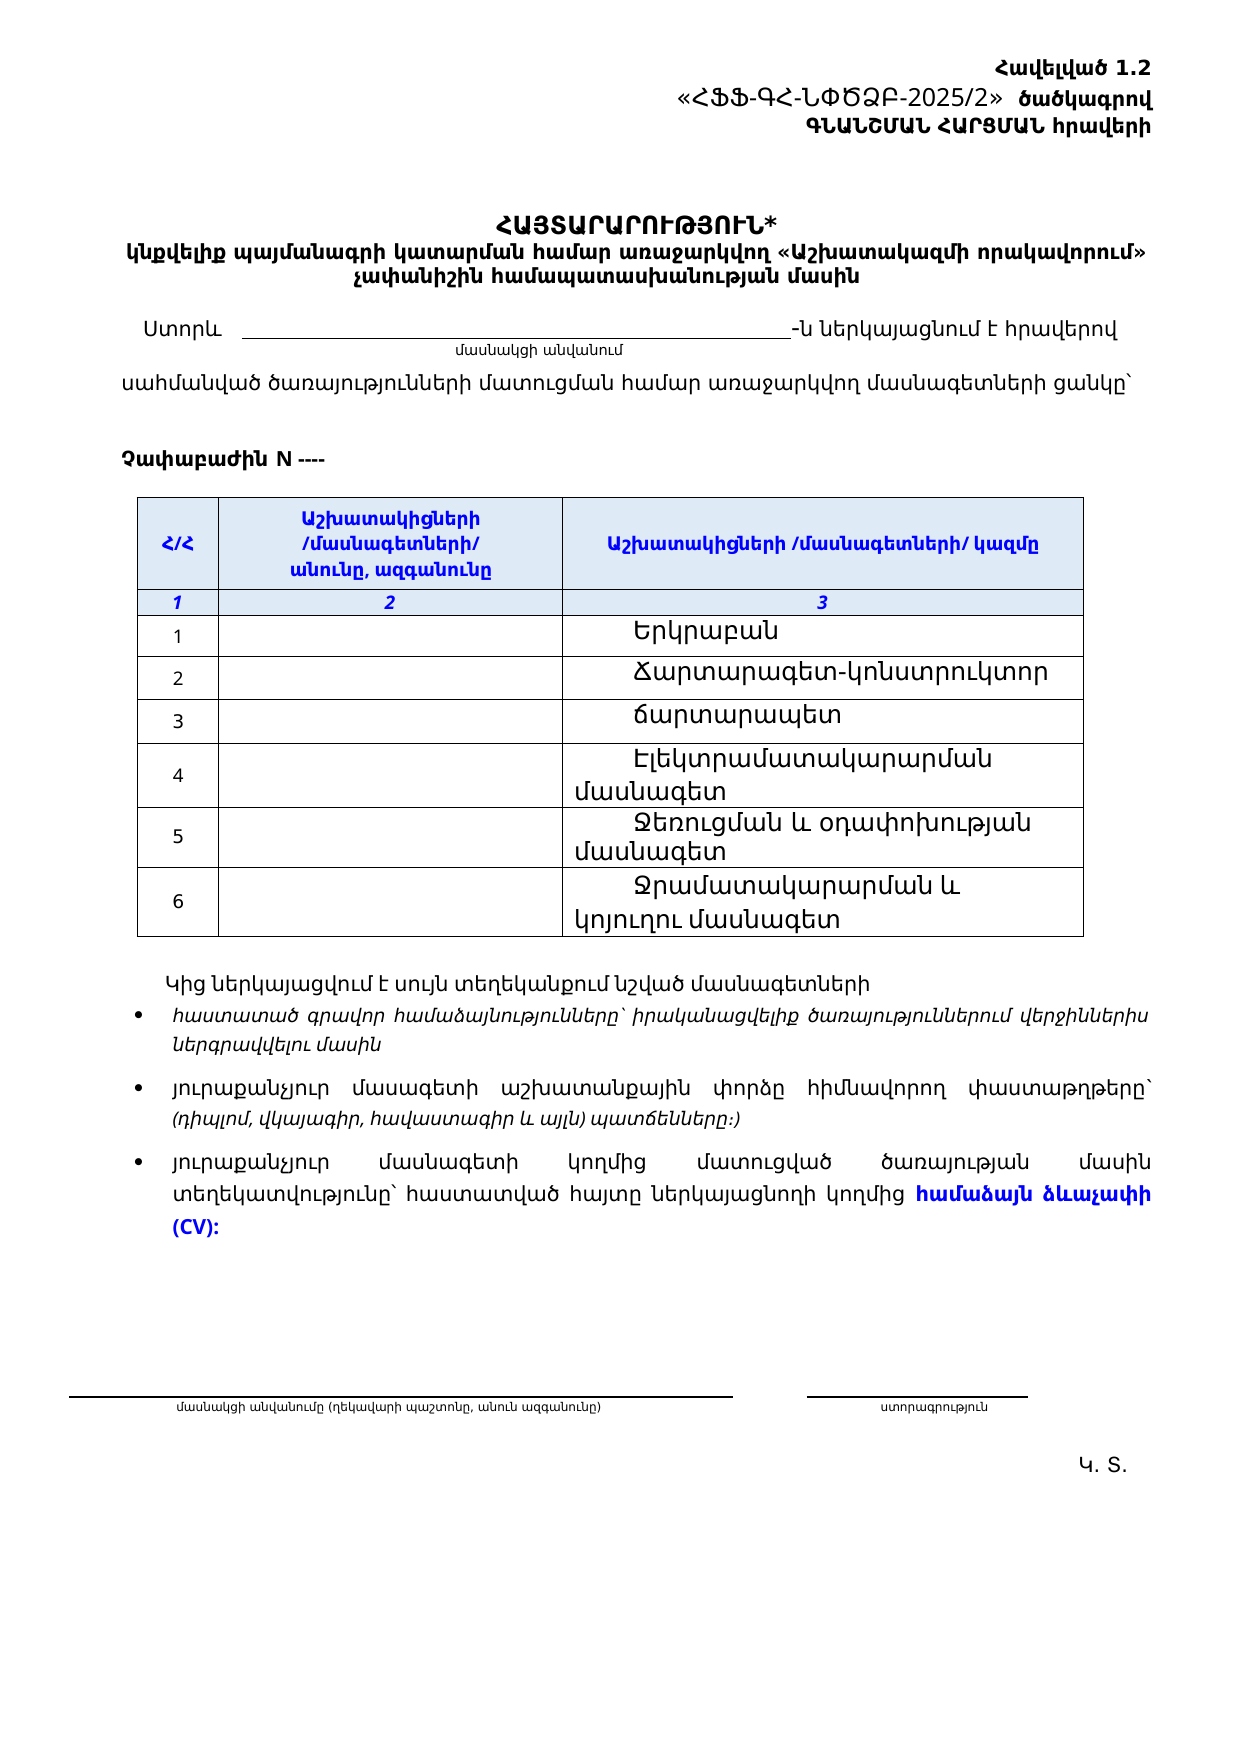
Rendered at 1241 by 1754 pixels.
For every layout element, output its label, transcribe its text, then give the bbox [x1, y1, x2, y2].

table_cell 1 [138, 590, 218, 615]
table_cell 3 [138, 700, 218, 743]
table_cell [219, 616, 562, 656]
text «ՀՖՖ-ԳՀ-ՆՓԾՁԲ-2025/2» ծածկագրով [69, 80, 1152, 114]
text Չափաբաժին N ---- [62, 444, 1152, 472]
list յուրաքանչյուր մասնագետի կողմից մատուցված ծառայության մասին տեղեկատվությունը՝ հաստատված հայտը ներկայացնողի կողմից համաձայն ձևաչափի (CV): [135, 1147, 1152, 1241]
table_cell Էլեկտրամատակարարման մասնագետ [563, 744, 1083, 807]
text ՀԱՅՏԱՐԱՐՈՒԹՅՈՒՆ* [62, 211, 1152, 240]
text սահմանված ծառայությունների մատուցման համար առաջարկվող մասնագետների ցանկը՝ [62, 371, 1152, 396]
text Ստորև -ն ներկայացնում է հրավերով [69, 313, 1152, 342]
table_cell [219, 744, 562, 807]
table_cell 2 [219, 590, 562, 615]
table_cell 5 [138, 808, 218, 867]
table_cell 1 [138, 616, 218, 656]
table_cell Ջեռուցման և օդափոխության մասնագետ [563, 808, 1083, 867]
table_cell 4 [138, 744, 218, 807]
table_cell 6 [138, 868, 218, 936]
table_cell Երկրաբան [563, 616, 1083, 656]
table_cell ճարտարապետ [563, 700, 1083, 743]
text կնքվելիք պայմանագրի կատարման համար առաջարկվող «Աշխատակազմի որակավորում» չափանիշին համապատասխանության մասին [62, 240, 1152, 289]
table_cell 2 [138, 657, 218, 699]
list հաստատած գրավոր համաձայնությունները` իրականացվելիք ծառայություններում վերջիններիս ներգրավվելու մասին [135, 1002, 1152, 1057]
text Կ. Տ. [69, 1453, 1152, 1477]
table_cell Ճարտարագետ-կոնստրուկտոր [563, 657, 1083, 699]
text ԳՆԱՆՇՄԱՆ ՀԱՐՑՄԱՆ հրավերի [69, 114, 1152, 138]
table_header Հ/Հ [138, 498, 218, 589]
table_cell Ջրամատակարարման և կոյուղու մասնագետ [563, 868, 1083, 936]
text մասնակցի անվանումը (ղեկավարի պաշտոնը, անուն ազգանունը) ստորագրություն [69, 1400, 1152, 1424]
text մասնակցի անվանում [69, 342, 1152, 371]
table_cell [219, 657, 562, 699]
text Կից ներկայացվում է սույն տեղեկանքում նշված մասնագետների [69, 969, 1152, 998]
table_header Աշխատակիցների /մասնագետների/ անունը, ազգանունը [219, 498, 562, 589]
table_header Աշխատակիցների /մասնագետների/ կազմը [563, 498, 1083, 589]
table_cell [219, 808, 562, 867]
text Հավելված 1.2 [69, 56, 1152, 80]
table_cell 3 [563, 590, 1083, 615]
table_cell [219, 868, 562, 936]
table_cell [219, 700, 562, 743]
list յուրաքանչյուր մասագետի աշխատանքային փորձը հիմնավորող փաստաթղթերը` (դիպլոմ, վկայագիր, հավաստագիր և այլն) պատճենները։) [135, 1073, 1152, 1131]
